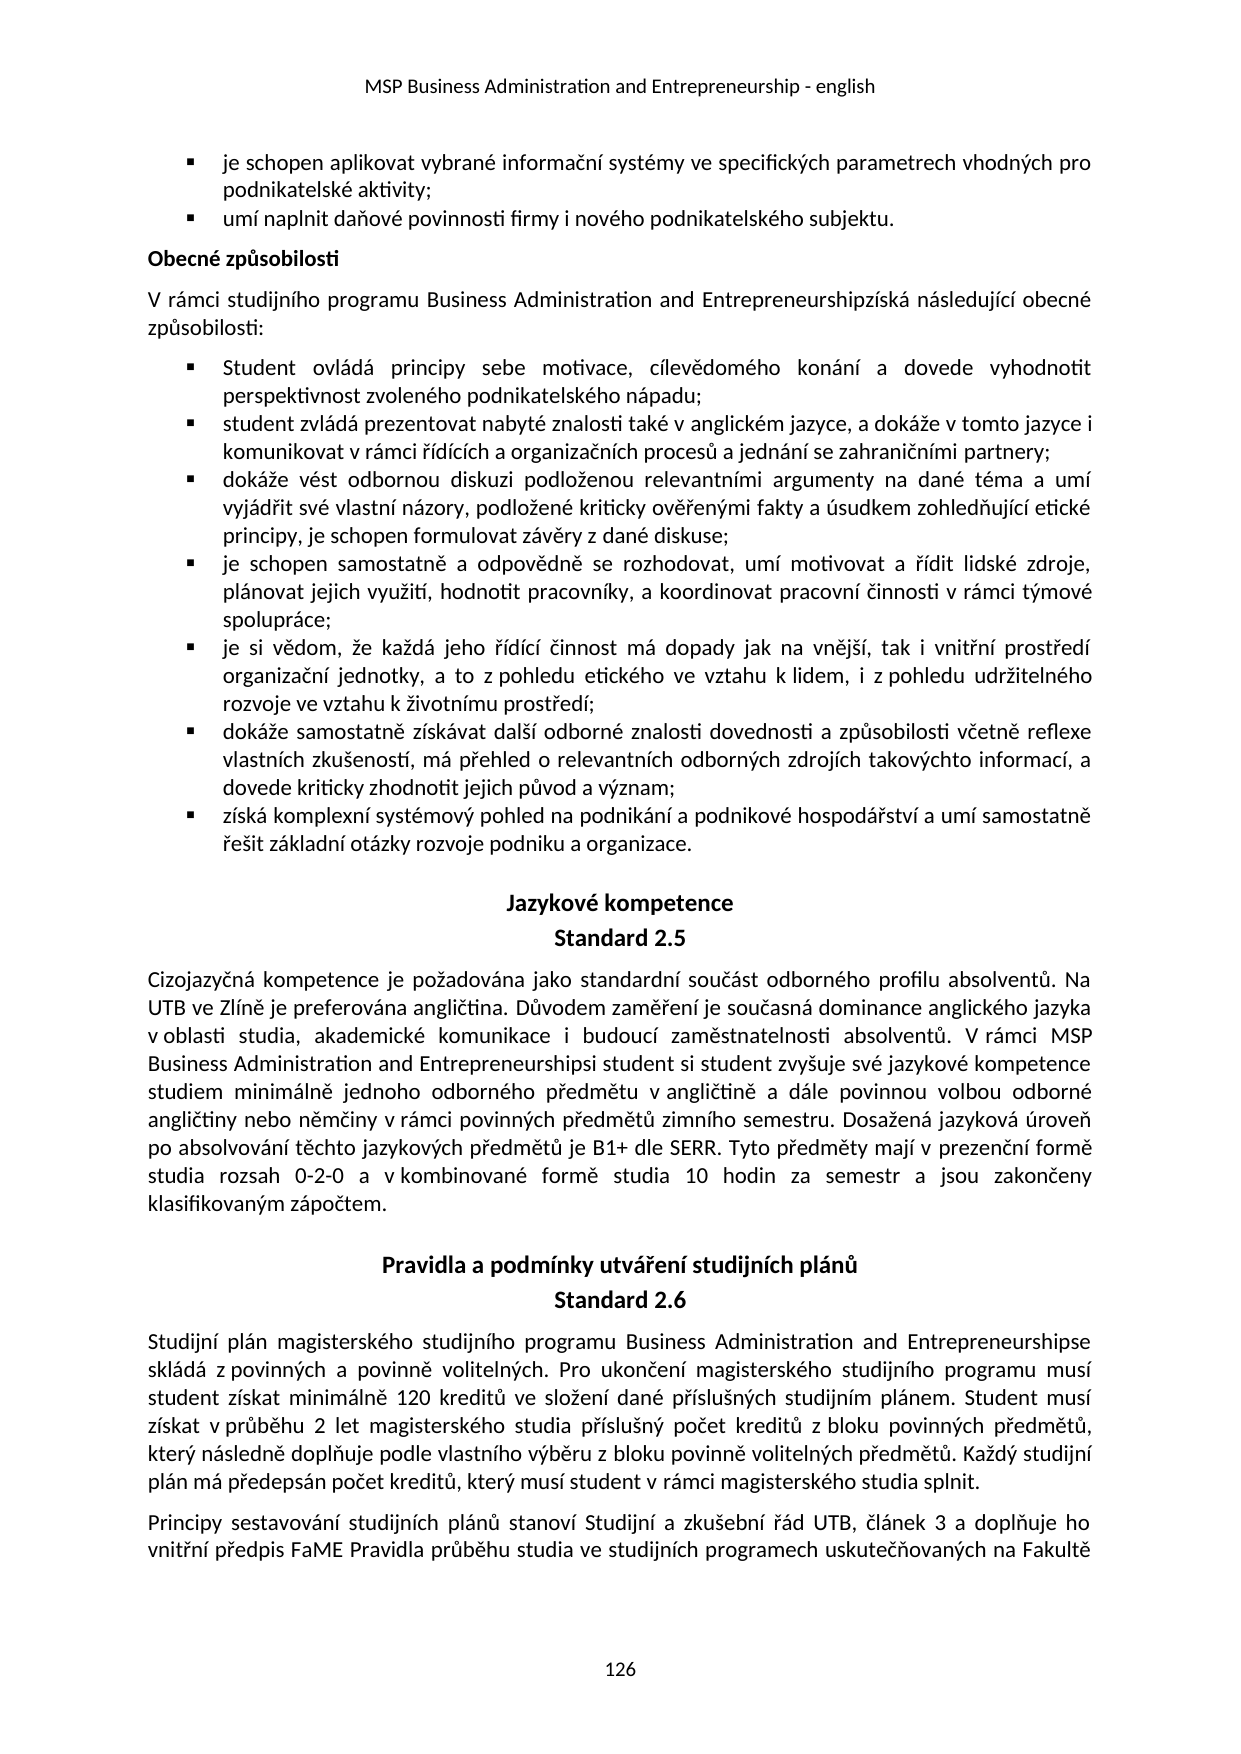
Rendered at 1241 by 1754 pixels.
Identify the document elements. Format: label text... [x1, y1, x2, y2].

list dokáže vést odbornou diskuzi podloženou relevantními argumenty na dané téma a umí vyjádřit své vlastní názory, podložené kriticky ověřenými fakty a úsudkem zohledňující etické principy, je schopen formulovat závěry z dané diskuse; [185, 465, 1093, 549]
list je si vědom, že každá jeho řídící činnost má dopady jak na vnější, tak i vnitřní prostředí organizační jednotky, a to z pohledu etického ve vztahu k lidem, i z pohledu udržitelného rozvoje ve vztahu k životnímu prostředí; [185, 633, 1093, 717]
subtitle Standard 2.6 [148, 1284, 1093, 1314]
list získá komplexní systémový pohled na podnikání a podnikové hospodářství a umí samostatně řešit základní otázky rozvoje podniku a organizace. [185, 802, 1093, 858]
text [148, 1508, 1093, 1564]
subtitle Jazykové kompetence [148, 887, 1093, 918]
text Obecné způsobilosti [148, 244, 1093, 272]
list Student ovládá principy sebe motivace, cílevědomého konání a dovede vyhodnotit perspektivnost zvoleného podnikatelského nápadu; [185, 353, 1093, 409]
list je schopen samostatně a odpovědně se rozhodovat, umí motivovat a řídit lidské zdroje, plánovat jejich využití, hodnotit pracovníky, a koordinovat pracovní činnosti v rámci týmové spolupráce; [185, 549, 1093, 633]
subtitle Pravidla a podmínky utváření studijních plánů [148, 1249, 1093, 1280]
text V rámci studijního programu Business Administration and Entrepreneurshipzíská následující obecné způsobilosti: [148, 285, 1093, 341]
subtitle Standard 2.5 [148, 922, 1093, 952]
list dokáže samostatně získávat další odborné znalosti dovednosti a způsobilosti včetně reflexe vlastních zkušeností, má přehled o relevantních odborných zdrojích takovýchto informací, a dovede kriticky zhodnotit jejich původ a význam; [185, 717, 1093, 802]
list student zvládá prezentovat nabyté znalosti také v anglickém jazyce, a dokáže v tomto jazyce i komunikovat v rámci řídících a organizačních procesů a jednání se zahraničními partnery; [185, 409, 1093, 465]
text Studijní plán magisterského studijního programu Business Administration and Entrepreneurshipse skládá z povinných a povinně volitelných. Pro ukončení magisterského studijního programu musí student získat minimálně 120 kreditů ve složení dané příslušných studijním plánem. Student musí získat v průběhu 2 let magisterského studia příslušný počet kreditů z bloku povinných předmětů, který následně doplňuje podle vlastního výběru z bloku povinně volitelných předmětů. Každý studijní plán má předepsán počet kreditů, který musí student v rámci magisterského studia splnit. [148, 1327, 1093, 1495]
list umí naplnit daňové povinnosti firmy i nového podnikatelského subjektu. [185, 204, 1093, 232]
list je schopen aplikovat vybrané informační systémy ve specifických parametrech vhodných pro podnikatelské aktivity; [185, 148, 1093, 204]
text Cizojazyčná kompetence je požadována jako standardní součást odborného profilu absolventů. Na UTB ve Zlíně je preferována angličtina. Důvodem zaměření je současná dominance anglického jazyka v oblasti studia, akademické komunikace i budoucí zaměstnatelnosti absolventů. V rámci MSP Business Administration and Entrepreneurshipsi student si student zvyšuje své jazykové kompetence studiem minimálně jednoho odborného předmětu v angličtině a dále povinnou volbou odborné angličtiny nebo němčiny v rámci povinných předmětů zimního semestru. Dosažená jazyková úroveň po absolvování těchto jazykových předmětů je B1+ dle SERR. Tyto předměty mají v prezenční formě studia rozsah 0-2-0 a v kombinované formě studia 10 hodin za semestr a jsou zakončeny klasifikovaným zápočtem. [148, 965, 1093, 1217]
